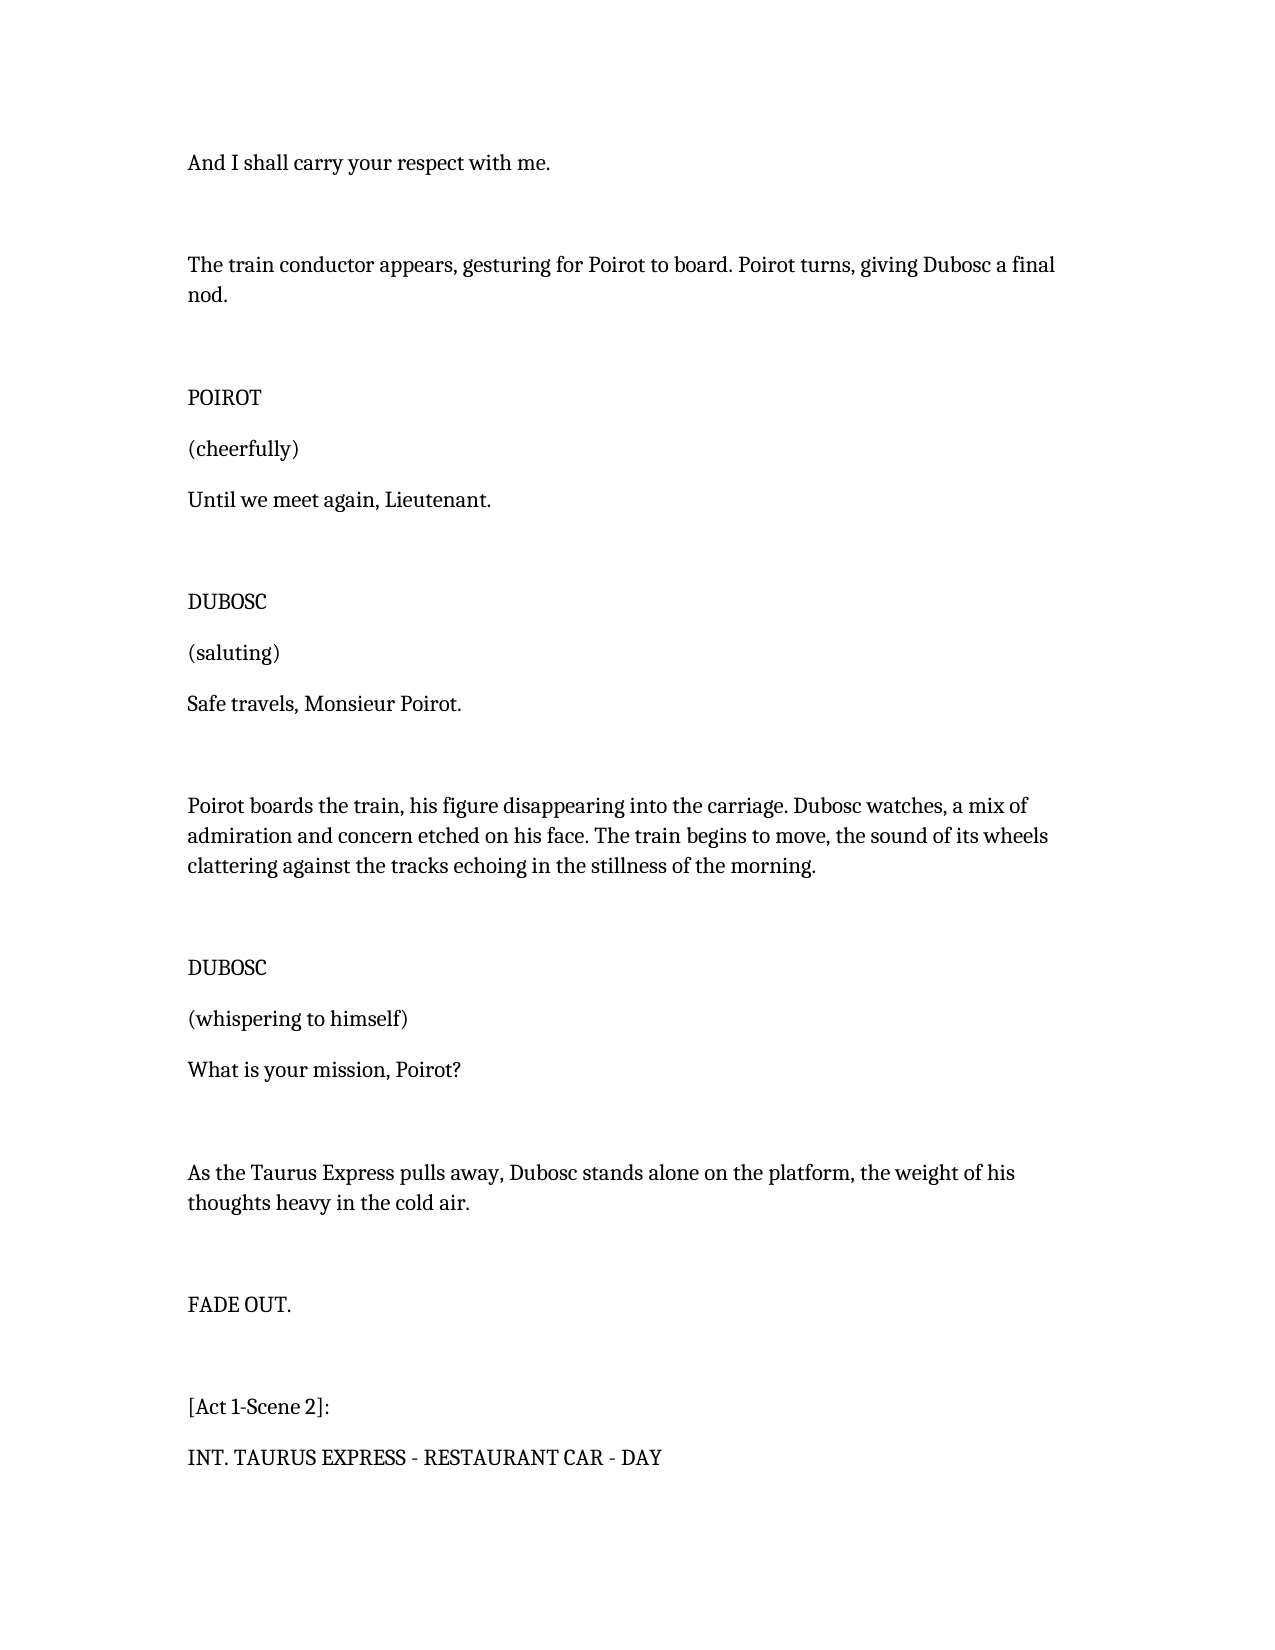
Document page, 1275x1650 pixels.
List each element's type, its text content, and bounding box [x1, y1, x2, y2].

text DUBOSC [187, 588, 1087, 615]
text [Act 1-Scene 2]: [187, 1394, 1087, 1420]
text (cheerfully) [187, 435, 1087, 462]
text Safe travels, Monsieur Poirot. [187, 691, 1087, 717]
text And I shall carry your respect with me. [187, 150, 1087, 176]
text POIROT [187, 384, 1087, 411]
text (saluting) [187, 639, 1087, 666]
text As the Taurus Express pulls away, Dubosc stands alone on the platform, the weight of his thoughts heavy in the cold air. [187, 1159, 1087, 1216]
text DUBOSC [187, 955, 1087, 982]
text The train conductor appears, gesturing for Poirot to board. Poirot turns, giving Dubosc a final nod. [187, 252, 1087, 309]
text What is your mission, Poirot? [187, 1057, 1087, 1084]
text (whispering to himself) [187, 1006, 1087, 1033]
text FADE OUT. [187, 1292, 1087, 1318]
text Until we meet again, Lieutenant. [187, 486, 1087, 513]
text INT. TAURUS EXPRESS - RESTAURANT CAR - DAY [187, 1445, 1087, 1471]
text Poirot boards the train, his figure disappearing into the carriage. Dubosc watches, a mix of admiration and concern etched on his face. The train begins to move, the sound of its wheels clattering against the tracks echoing in the stillness of the morning. [187, 793, 1087, 879]
